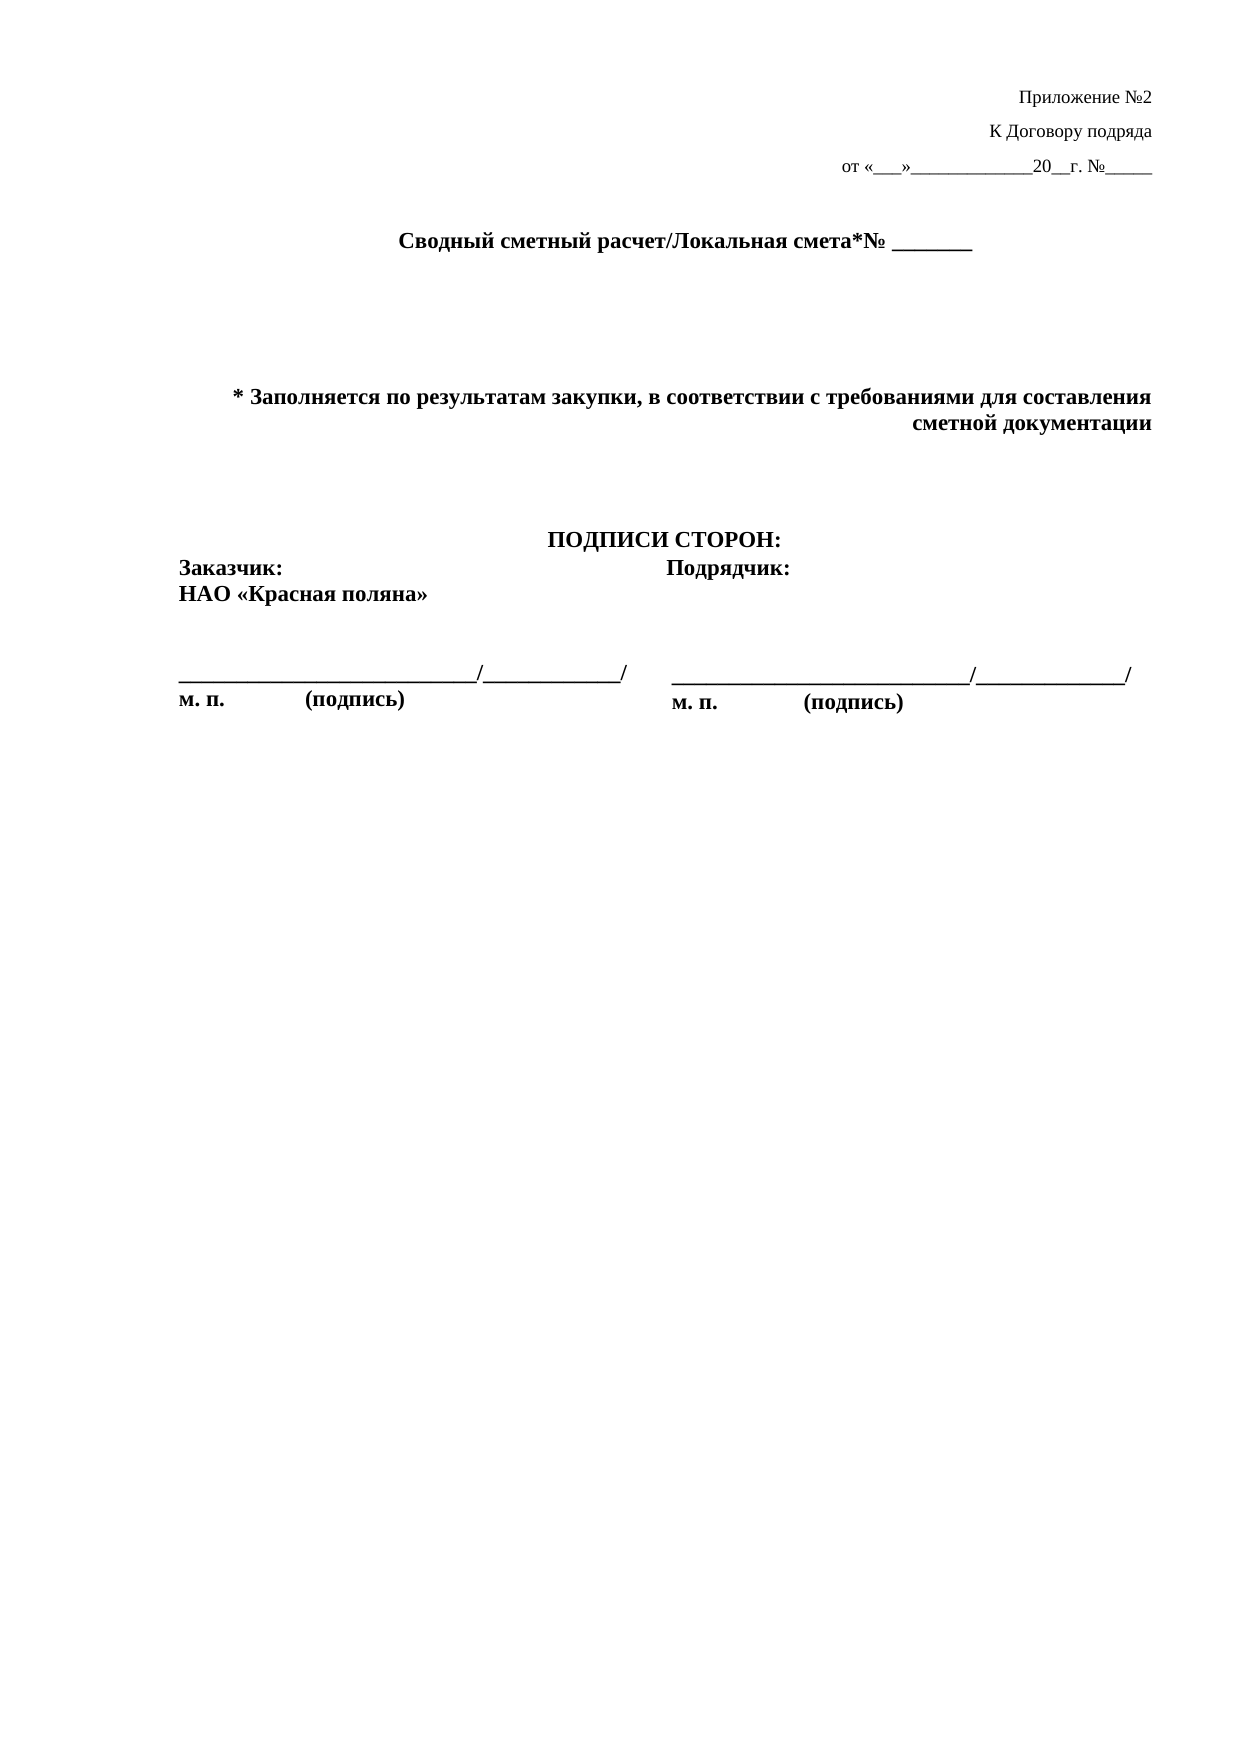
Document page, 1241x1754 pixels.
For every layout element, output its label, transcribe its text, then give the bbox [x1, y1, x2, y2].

text * Заполняется по результатам закупки, в соответствии с требованиями для составления сметной документации [177, 383, 1152, 436]
text К Договору подряда [177, 120, 1152, 142]
text Приложение №2 [177, 86, 1152, 108]
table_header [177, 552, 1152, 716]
text от «___»_____________20__г. №_____ [177, 154, 1152, 176]
text ПОДПИСИ СТОРОН: [177, 526, 1152, 552]
text Сводный сметный расчет/Локальная смета*№ _______ [177, 227, 1152, 254]
